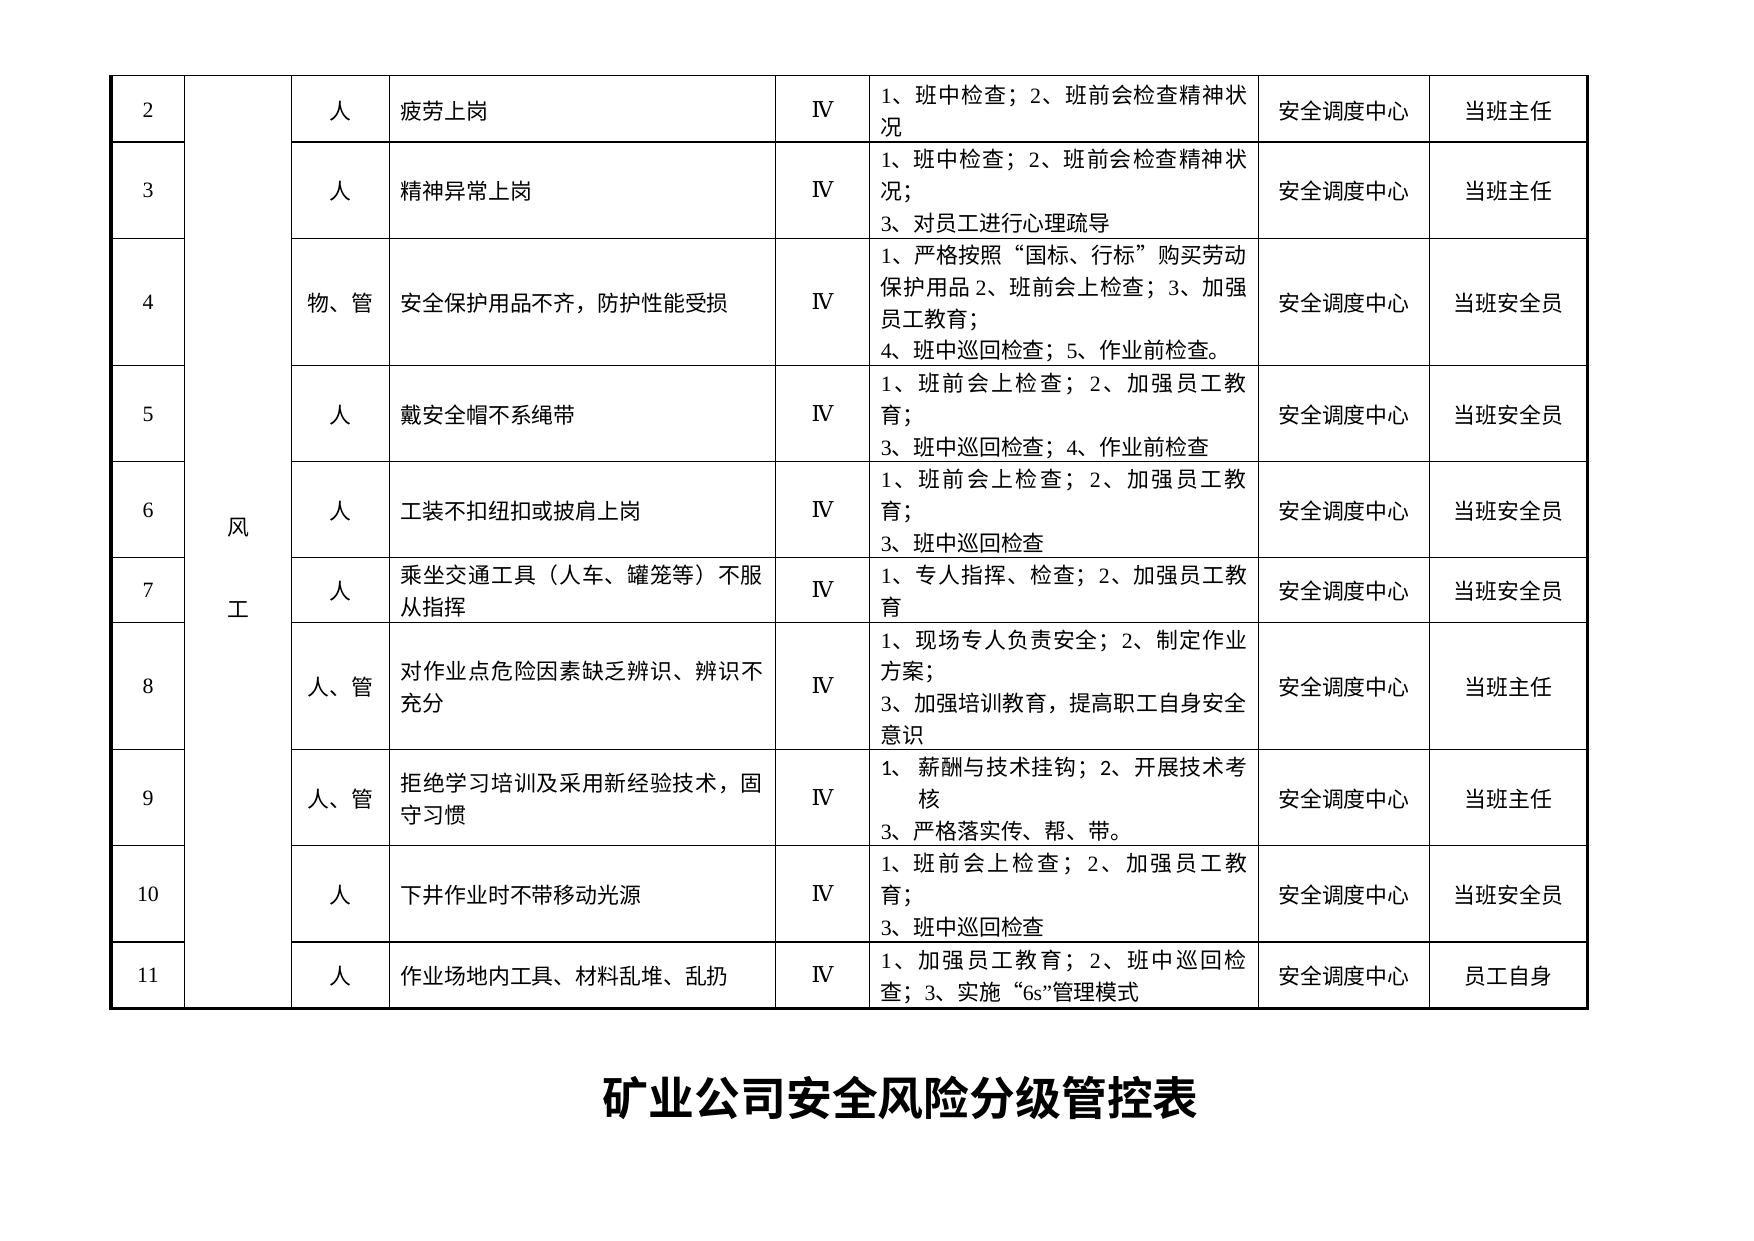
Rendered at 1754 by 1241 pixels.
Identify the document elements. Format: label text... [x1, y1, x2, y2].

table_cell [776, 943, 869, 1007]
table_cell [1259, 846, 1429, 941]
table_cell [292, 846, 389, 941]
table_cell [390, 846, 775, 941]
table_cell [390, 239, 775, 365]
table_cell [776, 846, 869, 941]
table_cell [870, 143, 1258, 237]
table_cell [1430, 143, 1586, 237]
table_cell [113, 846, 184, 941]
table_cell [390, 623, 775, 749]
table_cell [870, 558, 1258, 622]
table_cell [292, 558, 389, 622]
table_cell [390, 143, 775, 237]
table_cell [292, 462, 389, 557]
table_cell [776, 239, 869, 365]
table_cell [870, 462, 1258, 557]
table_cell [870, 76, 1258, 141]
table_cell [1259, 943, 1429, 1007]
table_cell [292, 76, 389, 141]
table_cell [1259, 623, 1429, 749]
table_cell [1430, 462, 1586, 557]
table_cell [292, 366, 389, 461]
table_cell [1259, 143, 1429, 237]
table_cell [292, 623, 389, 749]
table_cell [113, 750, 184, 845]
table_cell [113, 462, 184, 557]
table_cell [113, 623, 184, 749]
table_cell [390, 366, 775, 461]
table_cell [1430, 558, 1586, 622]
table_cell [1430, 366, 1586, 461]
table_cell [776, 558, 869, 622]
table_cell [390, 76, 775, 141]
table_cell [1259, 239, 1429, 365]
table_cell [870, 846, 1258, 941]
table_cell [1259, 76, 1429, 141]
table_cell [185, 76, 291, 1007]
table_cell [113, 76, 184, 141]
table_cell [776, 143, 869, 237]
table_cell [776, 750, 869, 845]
text 矿业公司安全风险分级管控表 [122, 1062, 1679, 1129]
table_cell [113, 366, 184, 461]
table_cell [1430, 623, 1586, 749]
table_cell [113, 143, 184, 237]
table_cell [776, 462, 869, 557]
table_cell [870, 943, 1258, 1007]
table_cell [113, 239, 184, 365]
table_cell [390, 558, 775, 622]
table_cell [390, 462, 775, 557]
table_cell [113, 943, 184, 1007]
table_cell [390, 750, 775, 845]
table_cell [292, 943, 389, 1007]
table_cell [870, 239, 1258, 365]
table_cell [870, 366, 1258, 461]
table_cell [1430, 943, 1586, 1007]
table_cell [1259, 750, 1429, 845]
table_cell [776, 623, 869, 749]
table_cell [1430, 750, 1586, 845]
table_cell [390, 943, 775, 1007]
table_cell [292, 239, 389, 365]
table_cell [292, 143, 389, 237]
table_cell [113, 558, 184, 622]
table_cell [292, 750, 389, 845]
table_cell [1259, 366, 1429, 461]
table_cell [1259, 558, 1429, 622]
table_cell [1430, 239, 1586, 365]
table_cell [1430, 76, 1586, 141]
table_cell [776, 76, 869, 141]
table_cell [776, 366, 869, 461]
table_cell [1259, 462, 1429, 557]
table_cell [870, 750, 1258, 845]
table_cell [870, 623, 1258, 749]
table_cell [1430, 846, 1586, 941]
